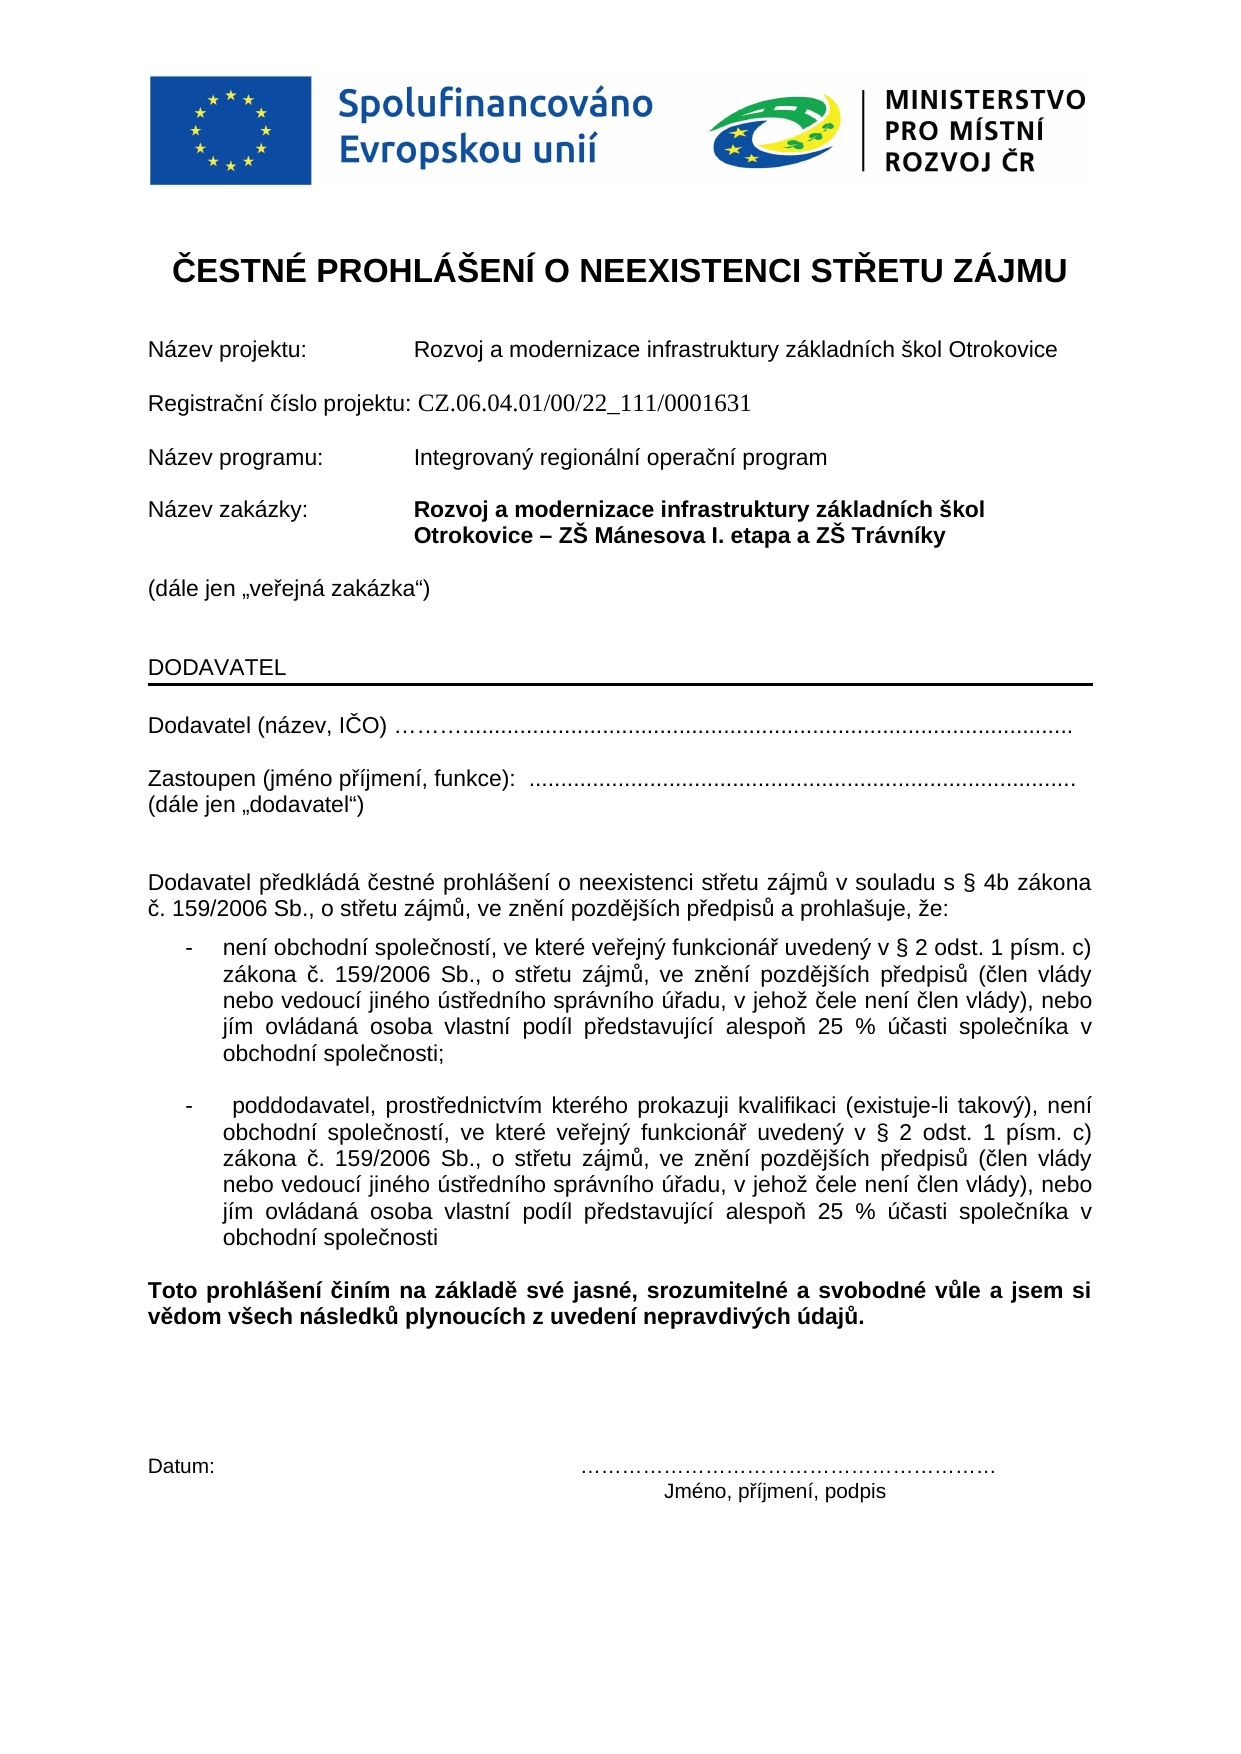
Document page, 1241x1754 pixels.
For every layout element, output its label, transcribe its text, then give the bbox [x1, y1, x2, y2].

text Název projektu: Rozvoj a modernizace infrastruktury základních škol Otrokovice [148, 336, 1093, 362]
text Jméno, příjmení, podpis [590, 1478, 1196, 1502]
text (dále jen „dodavatel“) [148, 791, 1093, 818]
text Toto prohlášení činím na základě své jasné, srozumitelné a svobodné vůle a jsem si vědom všech následků plynoucích z uvedení nepravdivých údajů. [148, 1277, 1093, 1329]
text (dále jen „veřejná zakázka“) [148, 575, 1093, 602]
picture [147, 73, 1093, 188]
subtitle ČESTNÉ PROHLÁŠENÍ O NEEXISTENCI STŘETU ZÁJMU [148, 263, 1093, 288]
list poddodavatel, prostřednictvím kterého prokazuji kvalifikaci (existuje-li takový), není obchodní společností, ve které veřejný funkcionář uvedený v § 2 odst. 1 písm. c) zákona č. 159/2006 Sb., o střetu zájmů, ve znění pozdějších předpisů (člen vlády nebo vedoucí jiného ústředního správního úřadu, v jehož čele není člen vlády), nebo jím ovládaná osoba vlastní podíl představující alespoň 25 % účasti společníka v obchodní společnosti [185, 1092, 1093, 1250]
text Dodavatel předkládá čestné prohlášení o neexistenci střetu zájmů v souladu s § 4b zákona č. 159/2006 Sb., o střetu zájmů, ve znění pozdějších předpisů a prohlašuje, že: [148, 869, 1093, 922]
text Registrační číslo projektu: CZ.06.04.01/00/22_111/0001631 [148, 388, 1093, 417]
list není obchodní společností, ve které veřejný funkcionář uvedený v § 2 odst. 1 písm. c) zákona č. 159/2006 Sb., o střetu zájmů, ve znění pozdějších předpisů (člen vlády nebo vedoucí jiného ústředního správního úřadu, v jehož čele není člen vlády), nebo jím ovládaná osoba vlastní podíl představující alespoň 25 % účasti společníka v obchodní společnosti; [185, 934, 1093, 1066]
text Název programu: Integrovaný regionální operační program [148, 443, 1093, 470]
text Zastoupen (jméno příjmení, funkce): ...................................................................................... [148, 765, 1093, 791]
text Název zakázky: Rozvoj a modernizace infrastruktury základních škol Otrokovice – ZŠ Mánesova I. etapa a ZŠ Trávníky [148, 496, 1093, 549]
text Dodavatel (název, IČO) ………................................................................................................ [148, 712, 1093, 738]
text DODAVATEL [148, 654, 1093, 683]
subtitle Datum: …………………………………………………… [148, 1453, 1093, 1478]
